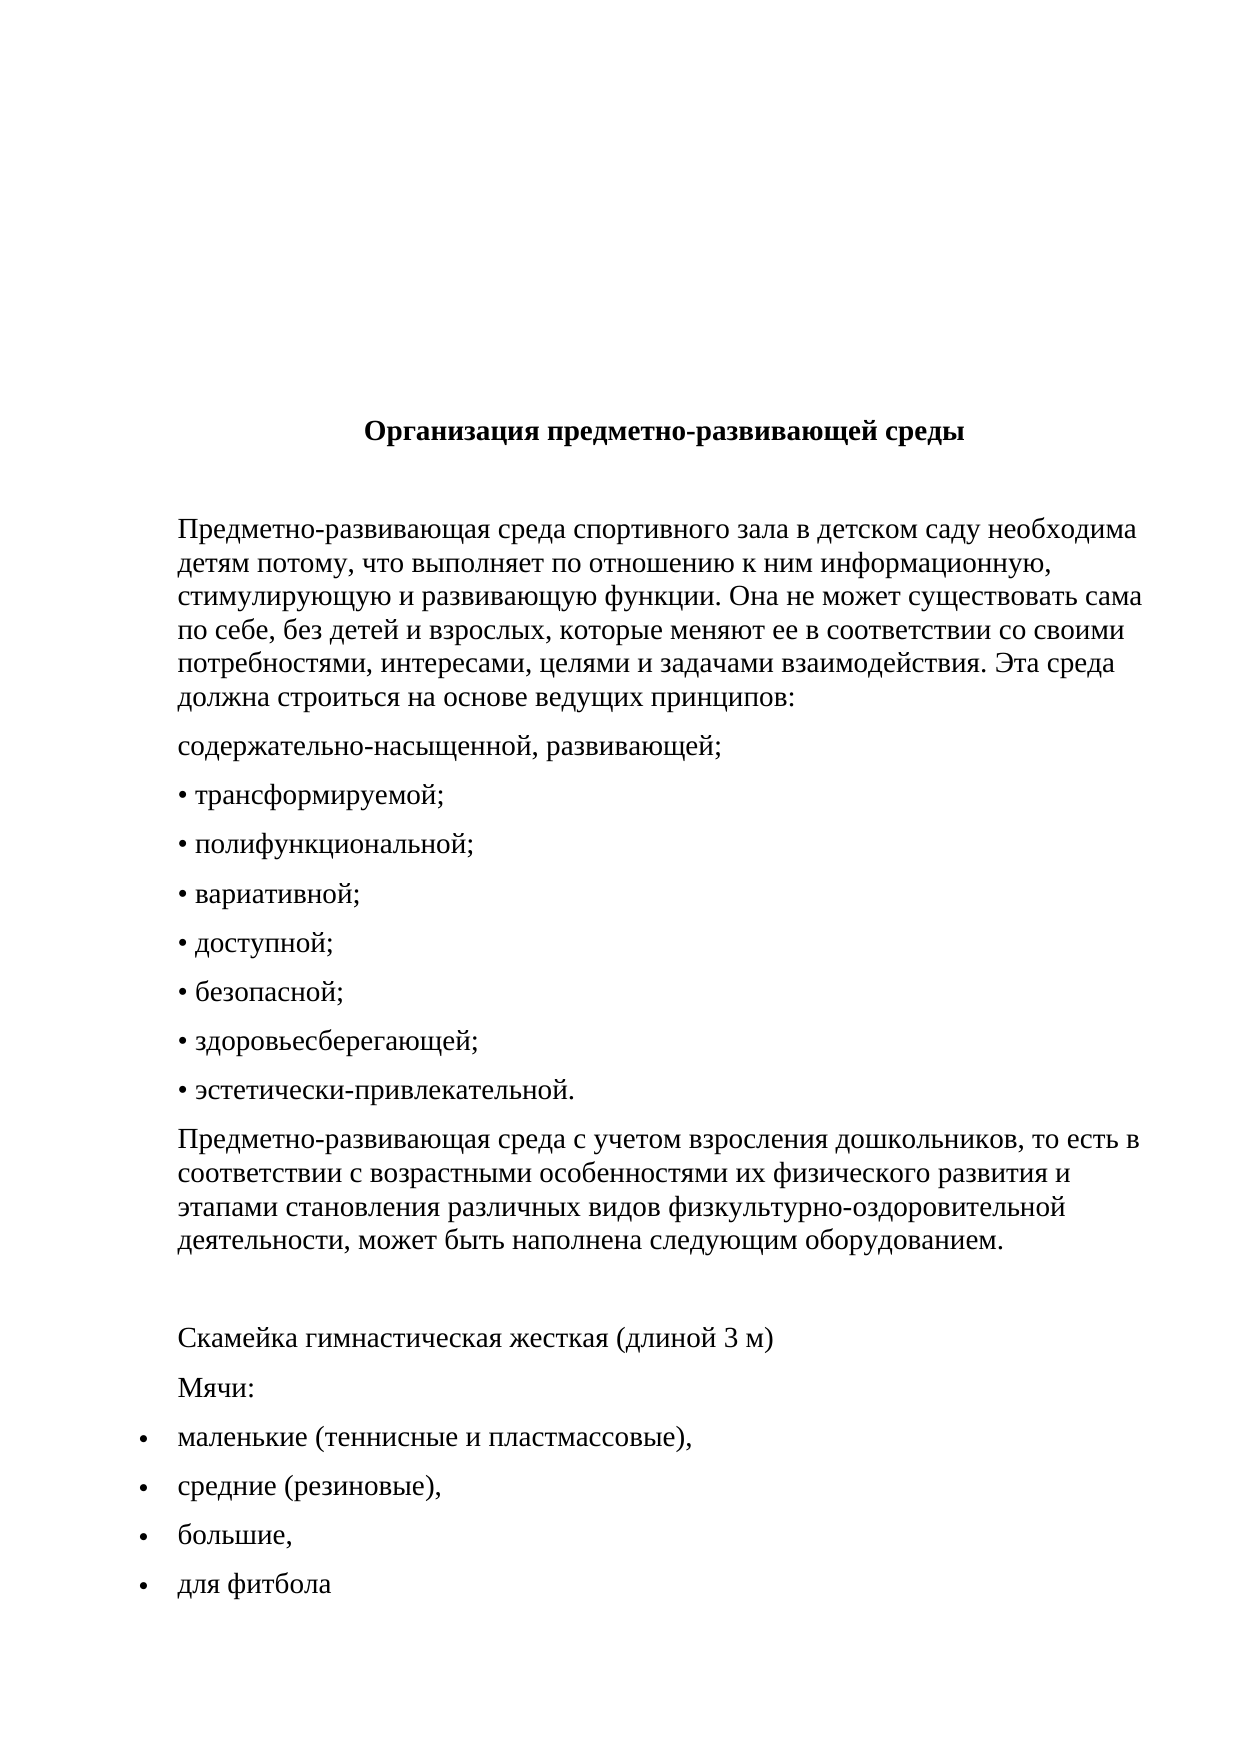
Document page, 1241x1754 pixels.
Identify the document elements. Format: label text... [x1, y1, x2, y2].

text Скамейка гимнастическая жесткая (длиной 3 м) [177, 1321, 1152, 1354]
list средние (резиновые), [140, 1468, 1152, 1502]
text Мячи: [177, 1370, 1152, 1403]
text Предметно-развивающая среда спортивного зала в детском саду необходима детям потому, что выполняет по отношению к ним информационную, стимулирующую и развивающую функции. Она не может существовать сама по себе, без детей и взрослых, которые меняют ее в соответствии со своими потребностями, интересами, целями и задачами взаимодействия. Эта среда должна строиться на основе ведущих принципов: [177, 511, 1152, 713]
text Предметно-развивающая среда с учетом взросления дошкольников, то есть в соответствии с возрастными особенностями их физического развития и этапами становления различных видов физкультурно-оздоровительной деятельности, может быть наполнена следующим оборудованием. [177, 1122, 1152, 1256]
text • здоровьесберегающей; [177, 1023, 1152, 1057]
list для фитбола [140, 1566, 1152, 1600]
text • доступной; [177, 925, 1152, 958]
list большие, [140, 1517, 1152, 1551]
text Организация предметно-развивающей среды [177, 413, 1152, 447]
text содержательно-насыщенной, развивающей; [177, 728, 1152, 762]
text • безопасной; [177, 974, 1152, 1008]
list маленькие (теннисные и пластмассовые), [140, 1419, 1152, 1452]
text • эстетически-привлекательной. [177, 1072, 1152, 1106]
text • полифункциональной; [177, 827, 1152, 860]
text • трансформируемой; [177, 777, 1152, 811]
text • вариативной; [177, 876, 1152, 909]
